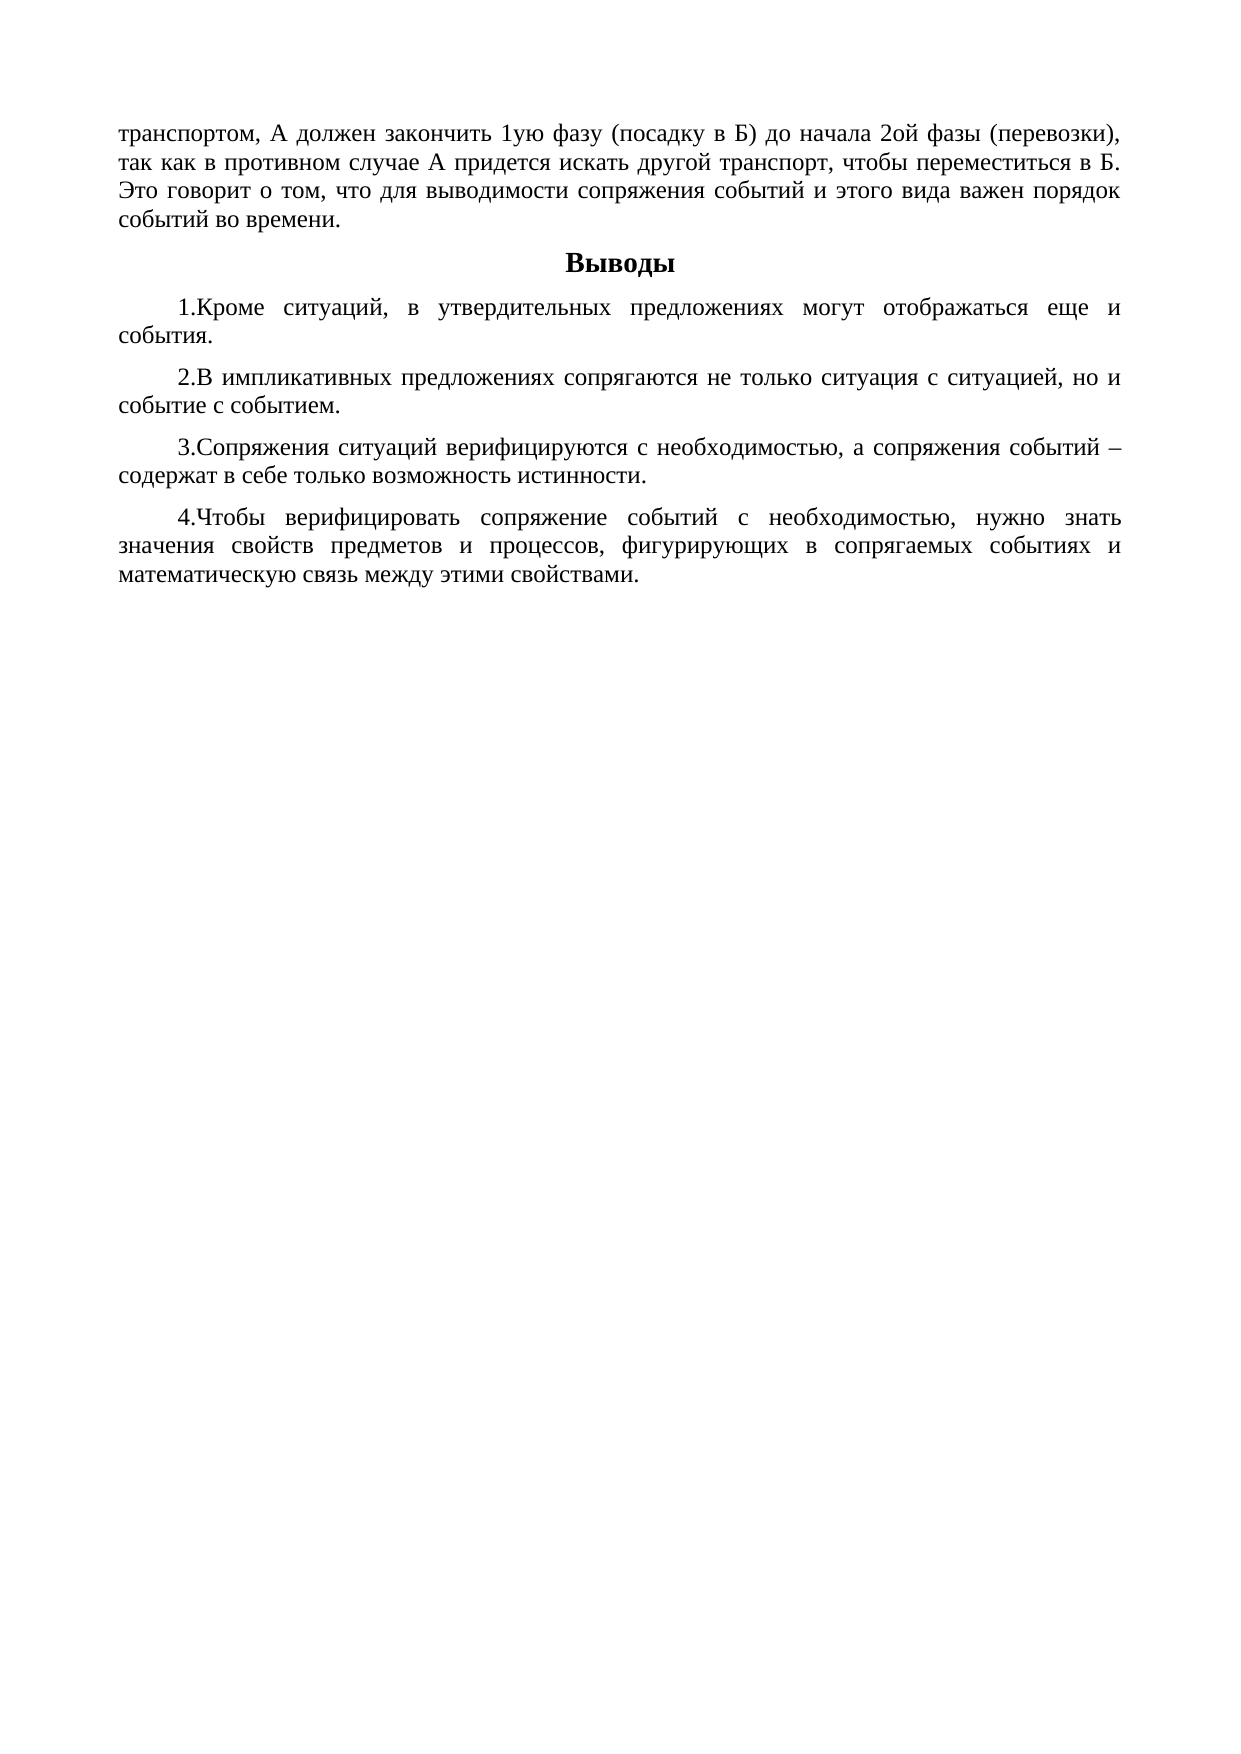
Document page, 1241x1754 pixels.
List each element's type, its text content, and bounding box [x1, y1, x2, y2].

text 2.В импликативных предложениях сопрягаются не только ситуация с ситуацией, но и событие с событием. [118, 362, 1122, 419]
text 4.Чтобы верифицировать сопряжение событий с необходимостью, нужно знать значения свойств предметов и процессов, фигурирующих в сопрягаемых событиях и математическую связь между этими свойствами. [118, 502, 1122, 588]
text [118, 118, 1122, 233]
text 1.Кроме ситуаций, в утвердительных предложениях могут отображаться еще и события. [118, 292, 1122, 349]
text 3.Сопряжения ситуаций верифицируются с необходимостью, а сопряжения событий – содержат в себе только возможность истинности. [118, 432, 1122, 489]
text Выводы [118, 246, 1122, 279]
